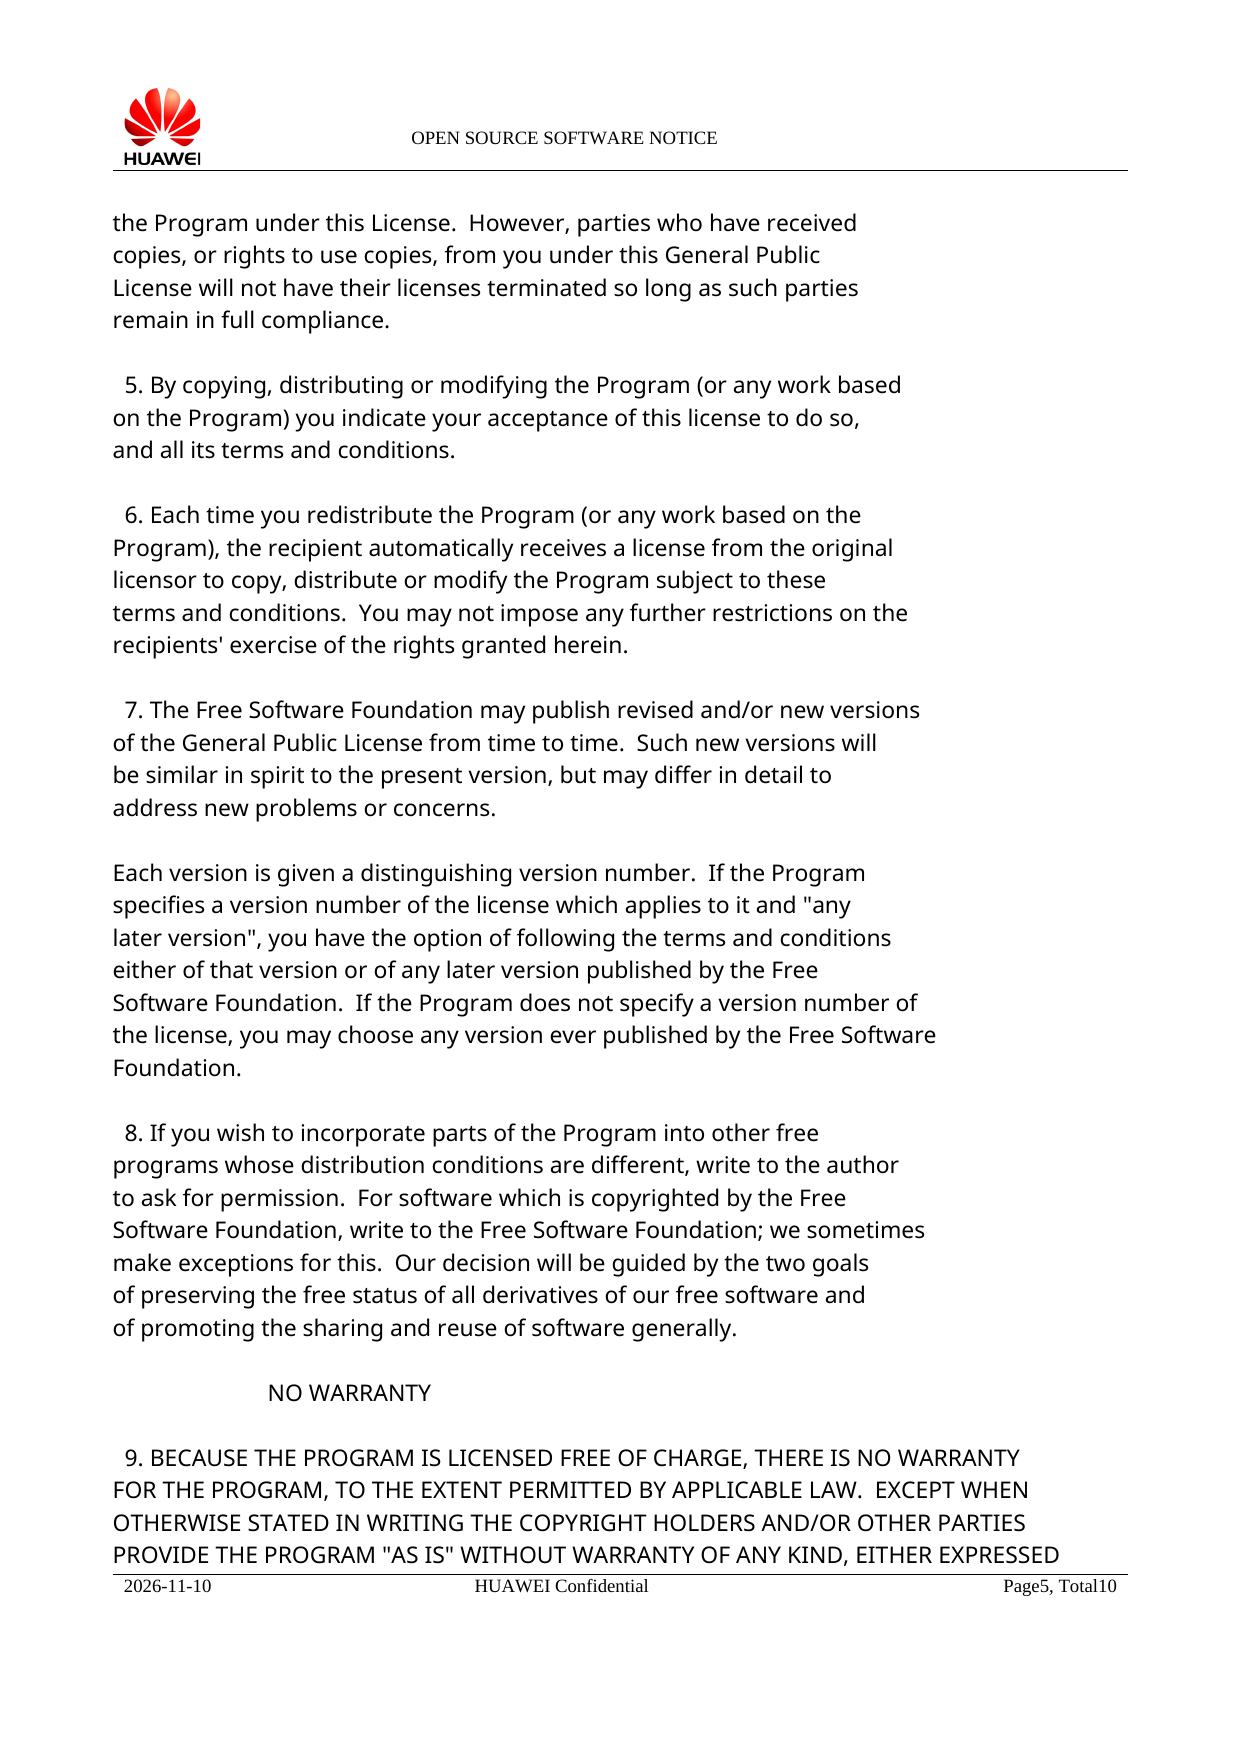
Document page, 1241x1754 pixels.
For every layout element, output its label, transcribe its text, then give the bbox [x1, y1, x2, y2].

text Program), the recipient automatically receives a license from the original [112, 531, 1128, 564]
text 8. If you wish to incorporate parts of the Program into other free [112, 1116, 1128, 1149]
text Each version is given a distinguishing version number. If the Program [112, 856, 1128, 889]
text address new problems or concerns. [112, 791, 1128, 824]
text specifies a version number of the license which applies to it and "any [112, 889, 1128, 921]
text 5. By copying, distributing or modifying the Program (or any work based [112, 369, 1128, 401]
text PROVIDE THE PROGRAM "AS IS" WITHOUT WARRANTY OF ANY KIND, EITHER EXPRESSED [112, 1539, 1128, 1571]
text later version", you have the option of following the terms and conditions [112, 921, 1128, 954]
text of preserving the free status of all derivatives of our free software and [112, 1279, 1128, 1311]
text 6. Each time you redistribute the Program (or any work based on the [112, 499, 1128, 531]
text of the General Public License from time to time. Such new versions will [112, 726, 1128, 759]
text Software Foundation. If the Program does not specify a version number of [112, 986, 1128, 1019]
text programs whose distribution conditions are different, write to the author [112, 1149, 1128, 1181]
text on the Program) you indicate your acceptance of this license to do so, [112, 401, 1128, 434]
text NO WARRANTY [112, 1376, 1128, 1409]
text to ask for permission. For software which is copyrighted by the Free [112, 1181, 1128, 1214]
text recipients' exercise of the rights granted herein. [112, 629, 1128, 661]
text either of that version or of any later version published by the Free [112, 954, 1128, 986]
text be similar in spirit to the present version, but may differ in detail to [112, 759, 1128, 791]
text 9. BECAUSE THE PROGRAM IS LICENSED FREE OF CHARGE, THERE IS NO WARRANTY [112, 1441, 1128, 1474]
text and all its terms and conditions. [112, 434, 1128, 466]
text remain in full compliance. [112, 304, 1128, 336]
text Foundation. [112, 1051, 1128, 1084]
text 7. The Free Software Foundation may publish revised and/or new versions [112, 694, 1128, 726]
text copies, or rights to use copies, from you under this General Public [112, 239, 1128, 271]
text make exceptions for this. Our decision will be guided by the two goals [112, 1246, 1128, 1279]
text OTHERWISE STATED IN WRITING THE COPYRIGHT HOLDERS AND/OR OTHER PARTIES [112, 1506, 1128, 1539]
text License will not have their licenses terminated so long as such parties [112, 271, 1128, 304]
text the license, you may choose any version ever published by the Free Software [112, 1019, 1128, 1051]
picture [124, 88, 201, 165]
text of promoting the sharing and reuse of software generally. [112, 1311, 1128, 1344]
text Software Foundation, write to the Free Software Foundation; we sometimes [112, 1214, 1128, 1246]
text the Program under this License. However, parties who have received [112, 206, 1128, 239]
text FOR THE PROGRAM, TO THE EXTENT PERMITTED BY APPLICABLE LAW. EXCEPT WHEN [112, 1474, 1128, 1506]
text licensor to copy, distribute or modify the Program subject to these [112, 564, 1128, 596]
text terms and conditions. You may not impose any further restrictions on the [112, 596, 1128, 629]
